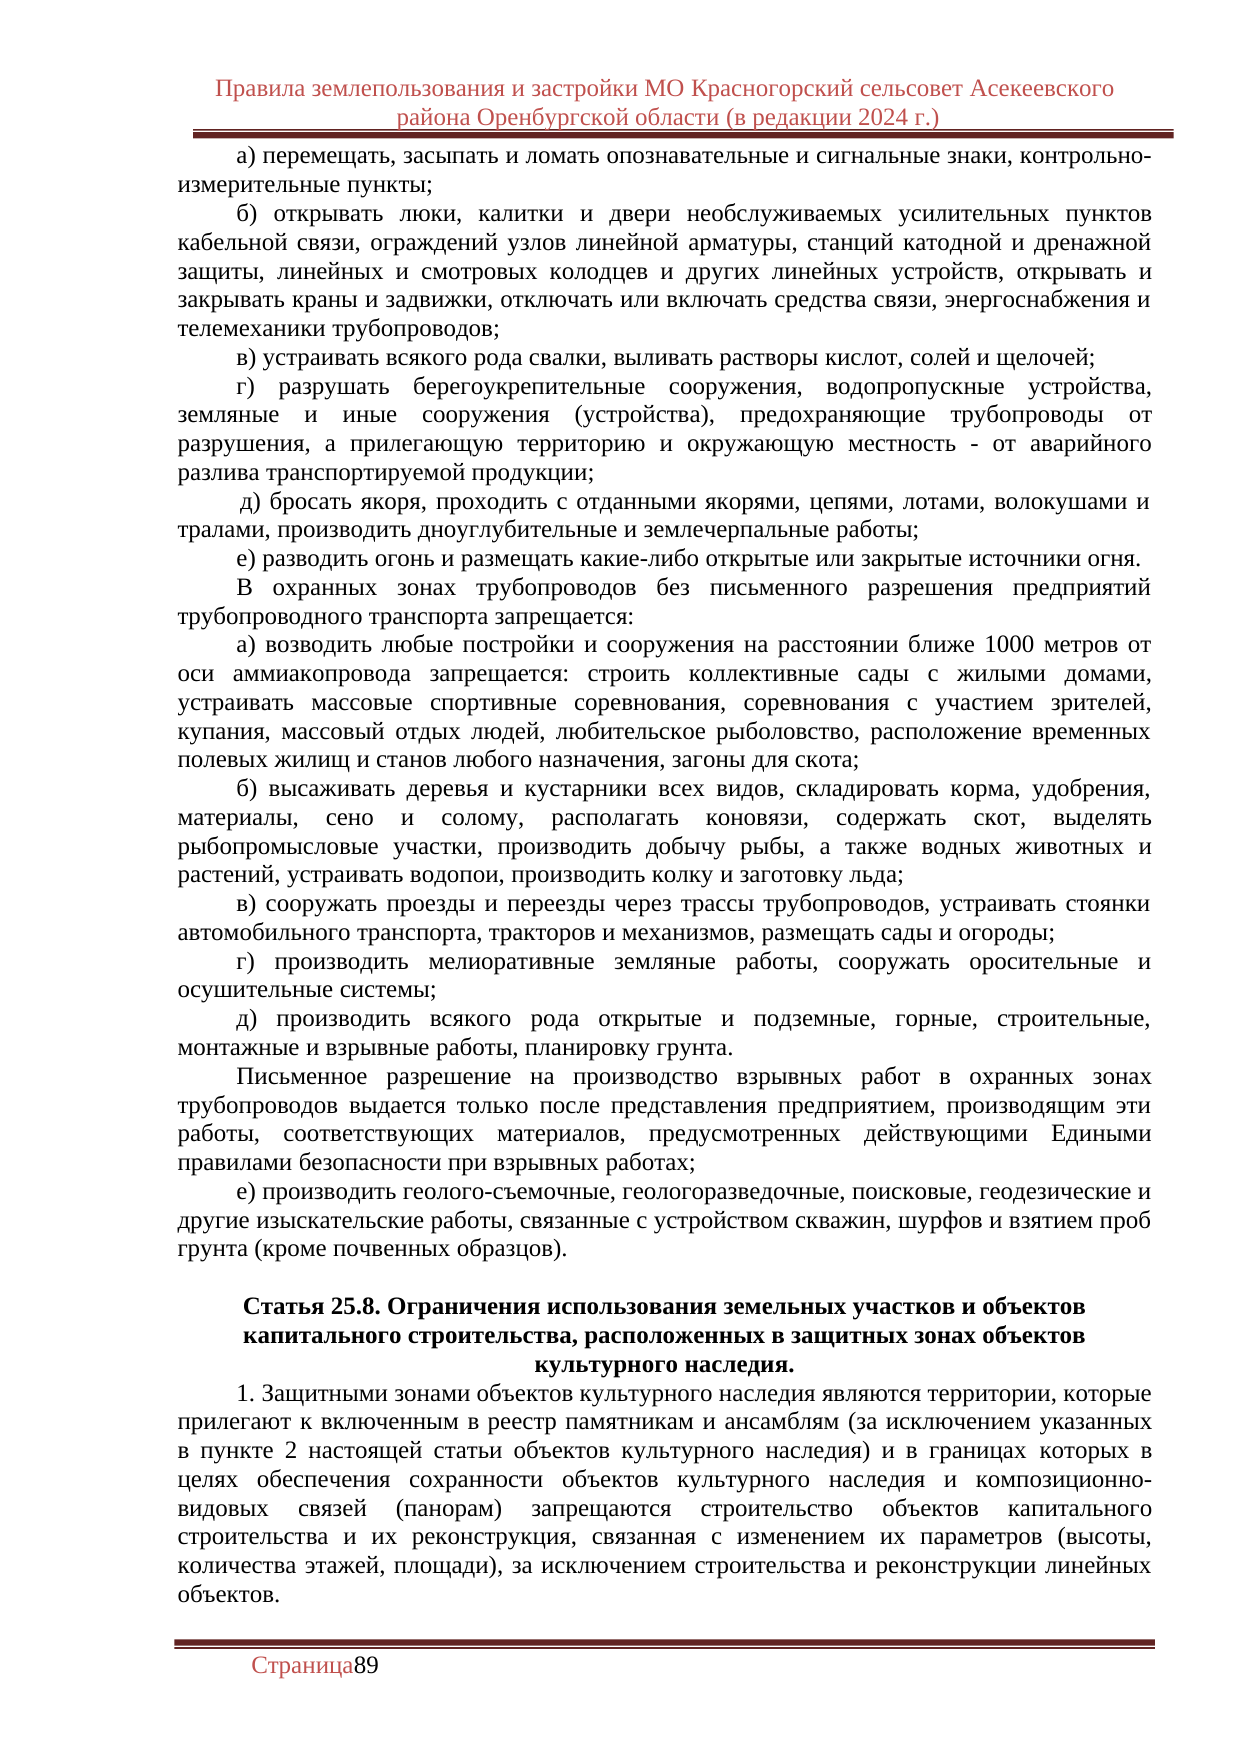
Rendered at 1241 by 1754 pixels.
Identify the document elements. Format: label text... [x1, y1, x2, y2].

text Письменное разрешение на производство взрывных работ в охранных зонах трубопроводов выдается только после представления предприятием, производящим эти работы, соответствующих материалов, предусмотренных действующими Едиными правилами безопасности при взрывных работах; [177, 1061, 1152, 1176]
text в) сооружать проезды и переезды через трассы трубопроводов, устраивать стоянки автомобильного транспорта, тракторов и механизмов, размещать сады и огороды; [177, 888, 1151, 946]
text а) возводить любые постройки и сооружения на расстоянии ближе 1000 метров от оси аммиакопровода запрещается: строить коллективные сады с жилыми домами, устраивать массовые спортивные соревнования, соревнования с участием зрителей, купания, массовый отдых людей, любительское рыболовство, расположение временных полевых жилищ и станов любого назначения, загоны для скота; [177, 629, 1152, 773]
text д) бросать якоря, проходить с отданными якорями, цепями, лотами, волокушами и тралами, производить дноуглубительные и землечерпальные работы; [177, 486, 1151, 543]
text г) производить мелиоративные земляные работы, сооружать оросительные и осушительные системы; [177, 946, 1151, 1003]
text В охранных зонах трубопроводов без письменного разрешения предприятий трубопроводного транспорта запрещается: [177, 572, 1151, 629]
text е) производить геолого-съемочные, геологоразведочные, поисковые, геодезические и другие изыскательские работы, связанные с устройством скважин, шурфов и взятием проб грунта (кроме почвенных образцов). [177, 1176, 1152, 1262]
text г) разрушать берегоукрепительные сооружения, водопропускные устройства, земляные и иные сооружения (устройства), предохраняющие трубопроводы от разрушения, а прилегающую территорию и окружающую местность - от аварийного разлива транспортируемой продукции; [177, 371, 1152, 486]
list Защитными зонами объектов культурного наследия являются территории, которые прилегают к включенным в реестр памятникам и ансамблям (за исключением указанных в пункте 2 настоящей статьи объектов культурного наследия) и в границах которых в целях обеспечения сохранности объектов культурного наследия и композиционно- видовых связей (панорам) запрещаются строительство объектов капитального строительства и их реконструкция, связанная с изменением их параметров (высоты, количества этажей, площади), за исключением строительства и реконструкции линейных объектов. [177, 1378, 1152, 1608]
text в) устраивать всякого рода свалки, выливать растворы кислот, солей и щелочей; [236, 342, 1167, 371]
subtitle Статья 25.8. Ограничения использования земельных участков и объектов капитального строительства, расположенных в защитных зонах объектов культурного наследия. [243, 1291, 1086, 1378]
text д) производить всякого рода открытые и подземные, горные, строительные, монтажные и взрывные работы, планировку грунта. [177, 1003, 1151, 1061]
text б) высаживать деревья и кустарники всех видов, складировать корма, удобрения, материалы, сено и солому, располагать коновязи, содержать скот, выделять рыбопромысловые участки, производить добычу рыбы, а также водных животных и растений, устраивать водопои, производить колку и заготовку льда; [177, 773, 1152, 888]
text а) перемещать, засыпать и ломать опознавательные и сигнальные знаки, контрольно- измерительные пункты; [177, 141, 1152, 198]
text е) разводить огонь и размещать какие-либо открытые или закрытые источники огня. [236, 543, 1167, 572]
text б) открывать люки, калитки и двери необслуживаемых усилительных пунктов кабельной связи, ограждений узлов линейной арматуры, станций катодной и дренажной защиты, линейных и смотровых колодцев и других линейных устройств, открывать и закрывать краны и задвижки, отключать или включать средства связи, энергоснабжения и телемеханики трубопроводов; [177, 198, 1152, 342]
